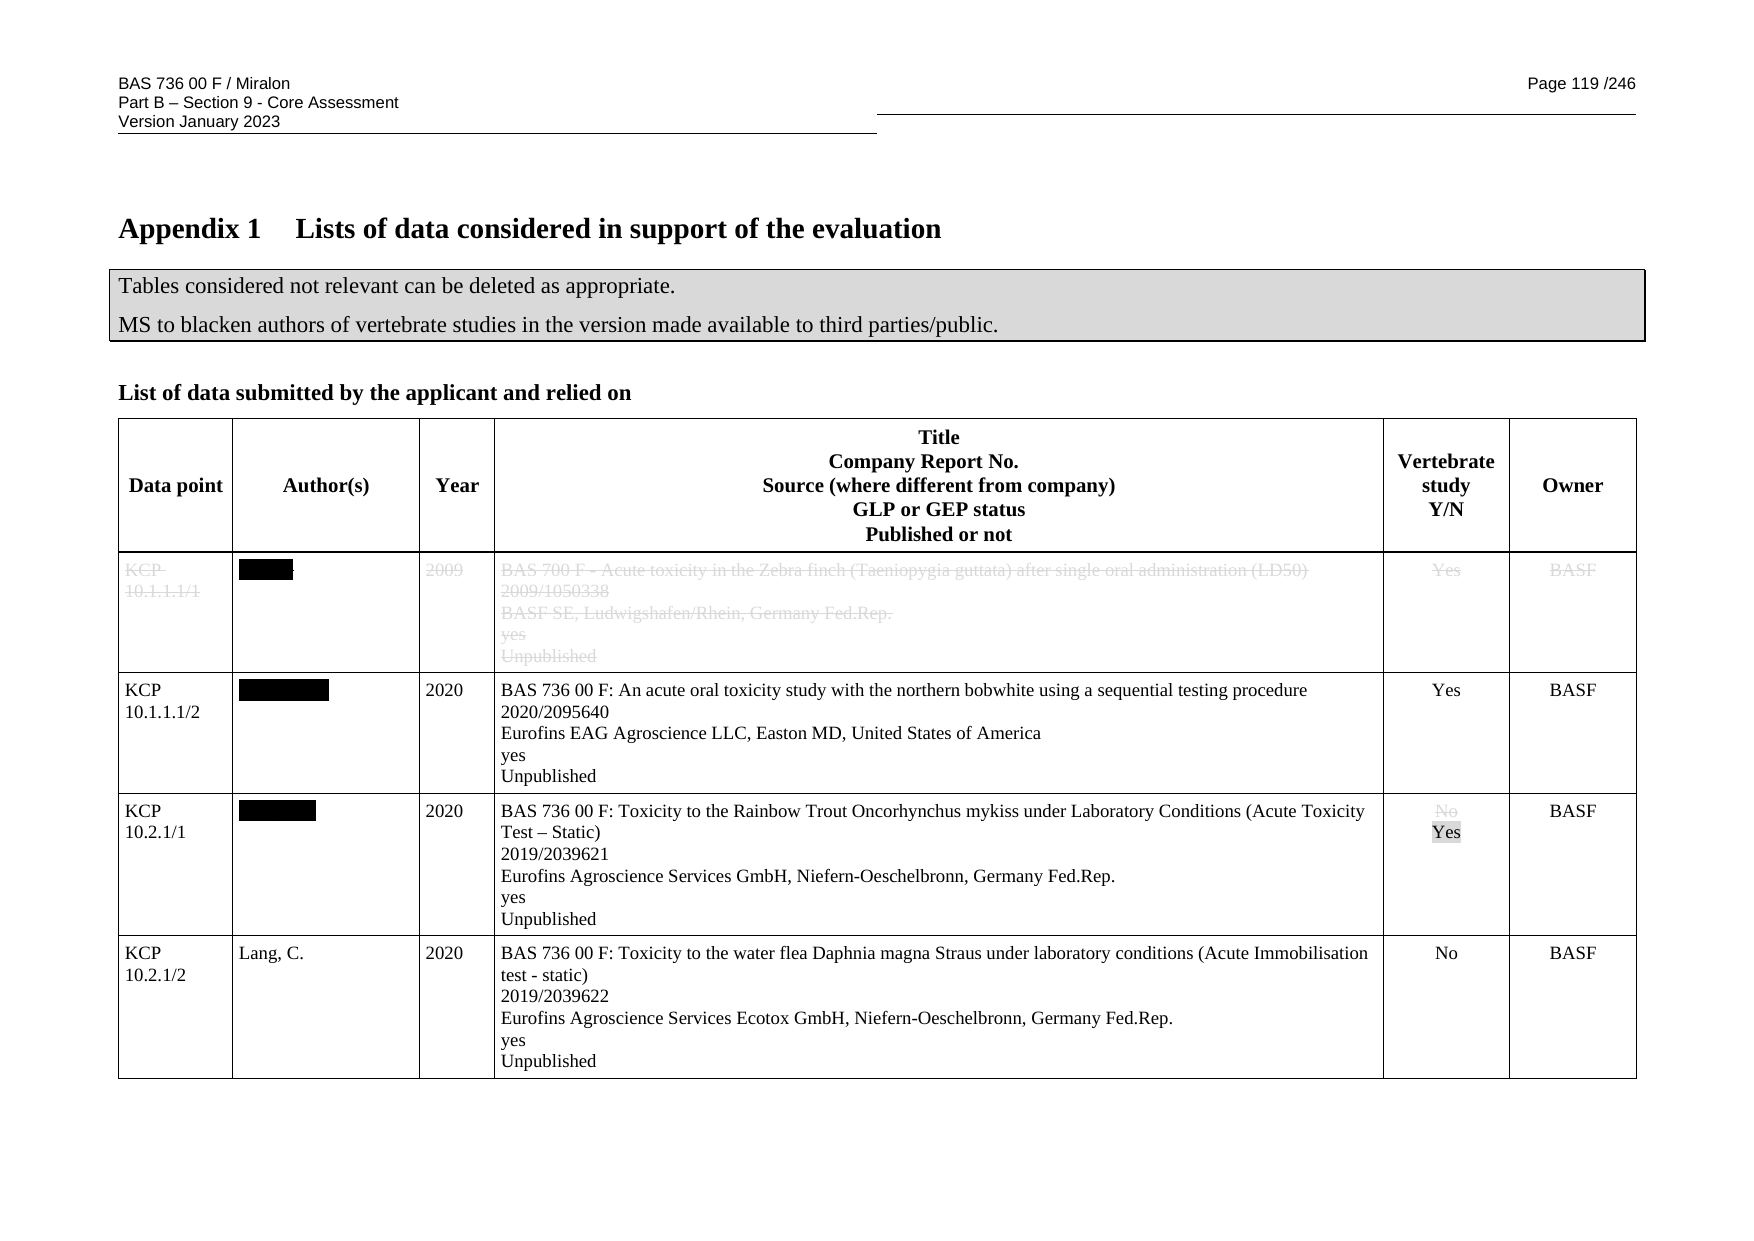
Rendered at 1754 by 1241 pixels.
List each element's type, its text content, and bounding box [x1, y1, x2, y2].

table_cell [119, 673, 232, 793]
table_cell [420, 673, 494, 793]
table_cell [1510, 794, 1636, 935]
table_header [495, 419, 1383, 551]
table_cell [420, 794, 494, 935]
text List of data submitted by the applicant and relied on [118, 379, 1636, 406]
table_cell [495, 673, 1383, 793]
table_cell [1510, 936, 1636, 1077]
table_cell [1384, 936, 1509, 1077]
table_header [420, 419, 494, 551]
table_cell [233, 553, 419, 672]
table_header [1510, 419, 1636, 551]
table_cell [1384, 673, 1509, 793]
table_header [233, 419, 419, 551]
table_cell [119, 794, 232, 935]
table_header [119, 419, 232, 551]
text Tables considered not relevant can be deleted as appropriate. [110, 270, 1644, 299]
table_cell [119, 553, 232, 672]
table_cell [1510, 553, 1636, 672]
text MS to blacken authors of vertebrate studies in the version made available to third parties/public. [110, 308, 1644, 340]
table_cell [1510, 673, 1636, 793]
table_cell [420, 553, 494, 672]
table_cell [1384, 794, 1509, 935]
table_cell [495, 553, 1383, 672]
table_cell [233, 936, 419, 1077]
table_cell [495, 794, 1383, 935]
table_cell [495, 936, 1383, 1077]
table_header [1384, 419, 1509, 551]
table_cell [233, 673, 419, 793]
list Lists of data considered in support of the evaluation [118, 211, 1636, 244]
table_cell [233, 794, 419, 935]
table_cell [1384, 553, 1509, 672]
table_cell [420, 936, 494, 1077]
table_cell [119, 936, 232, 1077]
